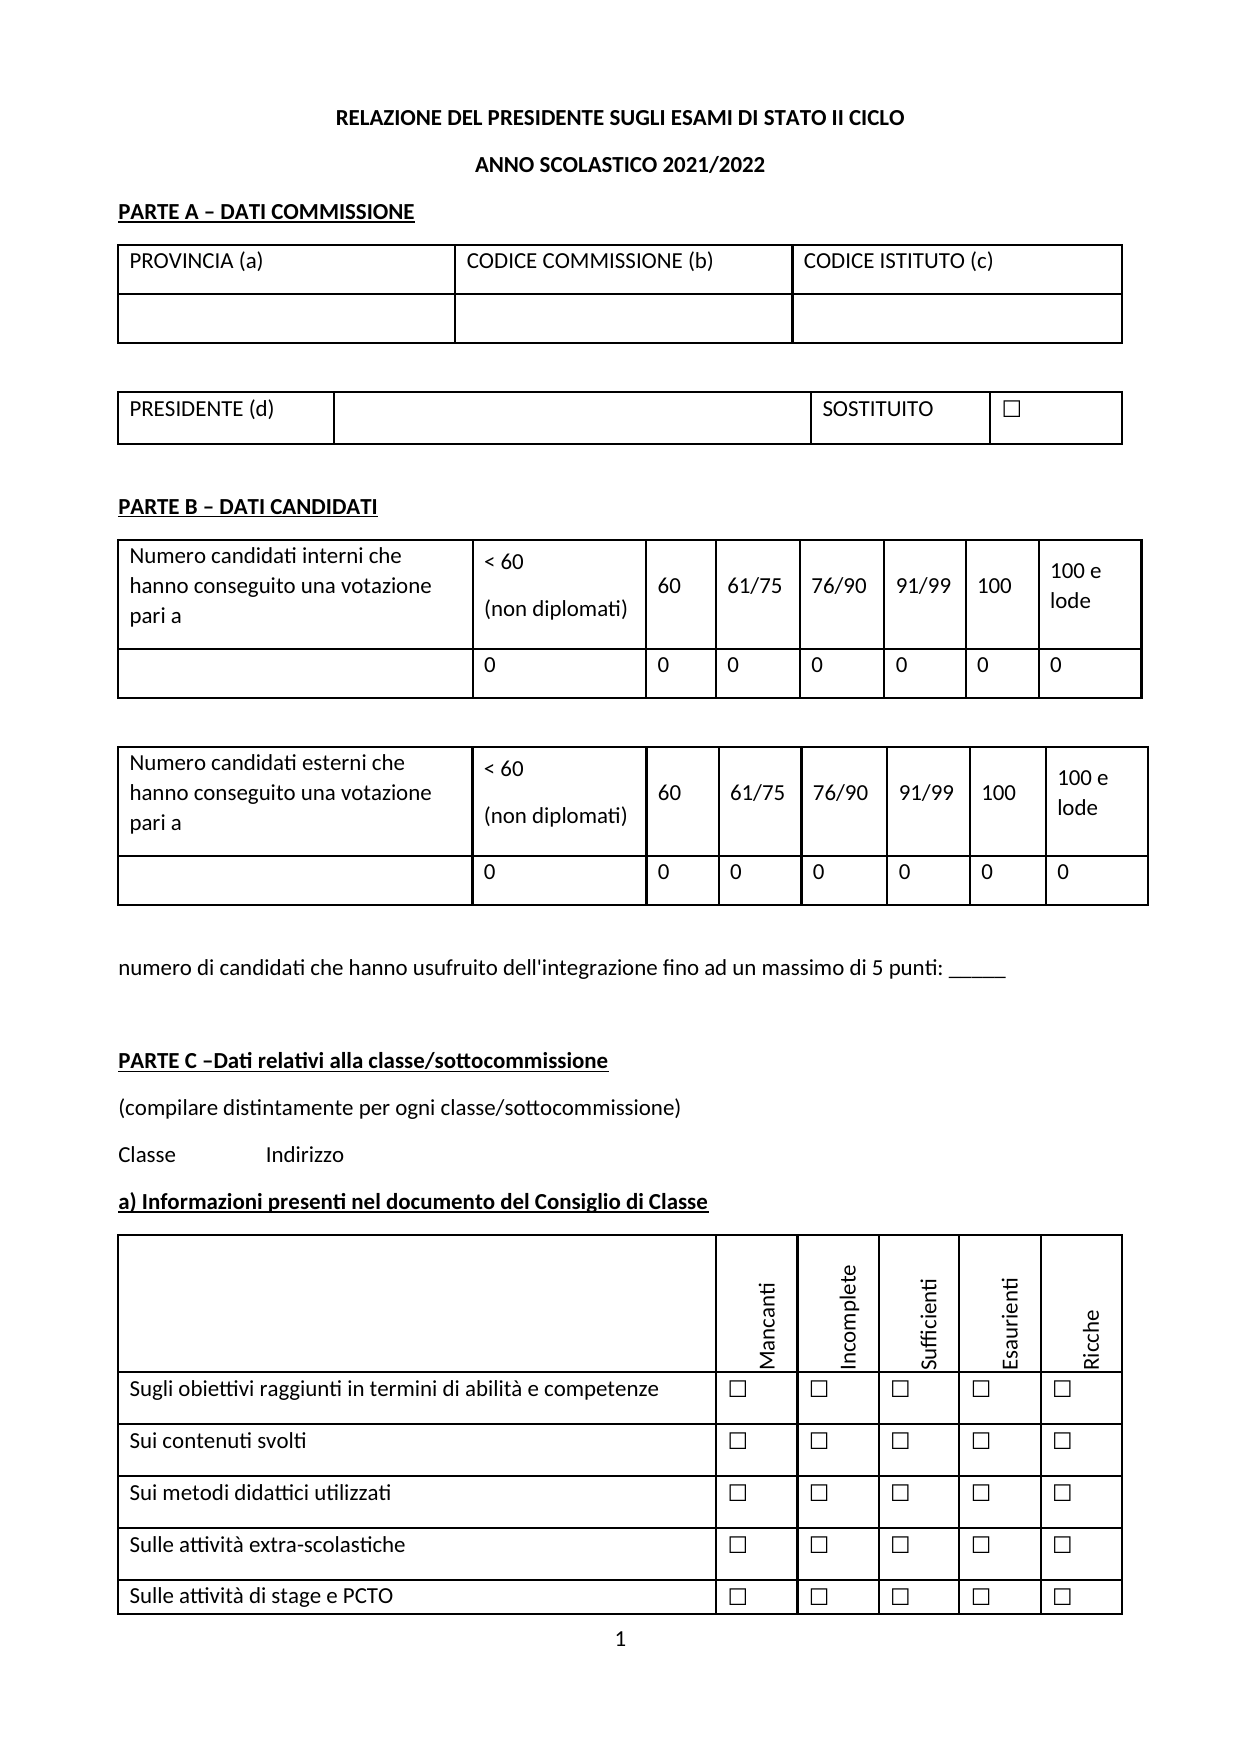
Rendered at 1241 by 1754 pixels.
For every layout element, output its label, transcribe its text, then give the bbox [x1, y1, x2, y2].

text PARTE A – DATI COMMISSIONE [118, 197, 1122, 225]
table_cell ☐ [880, 1529, 958, 1579]
table_header SOSTITUITO [812, 393, 989, 443]
table_cell ☐ [799, 1581, 878, 1612]
table_header Sufficienti [880, 1236, 958, 1371]
table_header CODICE COMMISSIONE (b) [456, 246, 791, 293]
table_header 60 [648, 748, 718, 855]
table_cell ☐ [1042, 1373, 1121, 1423]
table_cell [119, 650, 472, 697]
table_header Incomplete [799, 1236, 878, 1371]
table_cell [794, 295, 1121, 342]
table_cell [456, 295, 791, 342]
table_cell 0 [803, 857, 886, 904]
table_header [119, 1236, 715, 1371]
table_cell 0 [1040, 650, 1140, 697]
table_cell 0 [474, 857, 645, 904]
table_cell 0 [801, 650, 883, 697]
table_cell ☐ [880, 1477, 958, 1527]
text (compilare distintamente per ogni classe/sottocommissione) [118, 1093, 1122, 1121]
table_cell 0 [971, 857, 1045, 904]
table_cell ☐ [1042, 1477, 1121, 1527]
table_header Ricche [1042, 1236, 1121, 1371]
table_header 76/90 [801, 541, 883, 648]
table_header ☐ [991, 393, 1121, 443]
table_cell Sugli obiettivi raggiunti in termini di abilità e competenze [119, 1373, 715, 1423]
table_header CODICE ISTITUTO (c) [794, 246, 1121, 293]
table_cell 0 [1047, 857, 1147, 904]
table_header < 60 (non diplomati) [474, 748, 645, 855]
table_header Mancanti [717, 1236, 796, 1371]
table_cell ☐ [717, 1425, 796, 1475]
text PARTE B – DATI CANDIDATI [118, 492, 1122, 520]
table_header 91/99 [888, 748, 969, 855]
table_header 100 e lode [1040, 541, 1140, 648]
table_header [335, 393, 810, 443]
table_cell Sulle attività extra-scolastiche [119, 1529, 715, 1579]
table_cell ☐ [717, 1373, 796, 1423]
table_cell [119, 295, 454, 342]
table_cell [119, 857, 471, 904]
table_cell ☐ [717, 1477, 796, 1527]
table_cell ☐ [960, 1581, 1040, 1612]
table_cell 0 [967, 650, 1038, 697]
table_cell ☐ [880, 1581, 958, 1612]
table_cell ☐ [799, 1477, 878, 1527]
table_cell Sui metodi didattici utilizzati [119, 1477, 715, 1527]
table_header 100 [967, 541, 1038, 648]
table_cell ☐ [960, 1477, 1040, 1527]
table_cell 0 [474, 650, 645, 697]
table_cell Sui contenuti svolti [119, 1425, 715, 1475]
table_header PRESIDENTE (d) [119, 393, 333, 443]
table_cell 0 [717, 650, 799, 697]
table_header 76/90 [803, 748, 886, 855]
table_header < 60 (non diplomati) [474, 541, 645, 648]
table_header 61/75 [717, 541, 799, 648]
text a) Informazioni presenti nel documento del Consiglio di Classe [118, 1187, 1122, 1215]
text PARTE C –Dati relativi alla classe/sottocommissione [118, 1047, 1122, 1074]
table_header 61/75 [720, 748, 800, 855]
table_cell 0 [888, 857, 969, 904]
table_header Esaurienti [960, 1236, 1040, 1371]
table_cell ☐ [960, 1373, 1040, 1423]
table_cell ☐ [880, 1373, 958, 1423]
table_header 100 [971, 748, 1045, 855]
table_cell 0 [885, 650, 965, 697]
text ANNO SCOLASTICO 2021/2022 [118, 150, 1122, 178]
table_header Numero candidati interni che hanno conseguito una votazione pari a [119, 541, 472, 648]
table_header 91/99 [885, 541, 965, 648]
table_cell 0 [647, 650, 715, 697]
table_cell ☐ [880, 1425, 958, 1475]
table_cell 0 [648, 857, 718, 904]
table_header 60 [647, 541, 715, 648]
table_cell ☐ [960, 1529, 1040, 1579]
table_cell ☐ [1042, 1425, 1121, 1475]
table_cell ☐ [799, 1373, 878, 1423]
table_cell ☐ [1042, 1529, 1121, 1579]
text Classe Indirizzo [118, 1140, 1122, 1168]
table_cell ☐ [717, 1529, 796, 1579]
table_cell ☐ [799, 1529, 878, 1579]
table_header PROVINCIA (a) [119, 246, 454, 293]
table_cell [119, 1581, 715, 1612]
table_header Numero candidati esterni che hanno conseguito una votazione pari a [119, 748, 471, 855]
table_cell ☐ [799, 1425, 878, 1475]
table_header 100 e lode [1047, 748, 1147, 855]
table_cell ☐ [960, 1425, 1040, 1475]
text numero di candidati che hanno usufruito dell'integrazione fino ad un massimo di 5 punti: _____ [118, 953, 1122, 981]
table_cell ☐ [717, 1581, 796, 1612]
table_cell 0 [720, 857, 800, 904]
table_cell ☐ [1042, 1581, 1121, 1612]
text RELAZIONE DEL PRESIDENTE SUGLI ESAMI DI STATO II CICLO [118, 103, 1122, 131]
